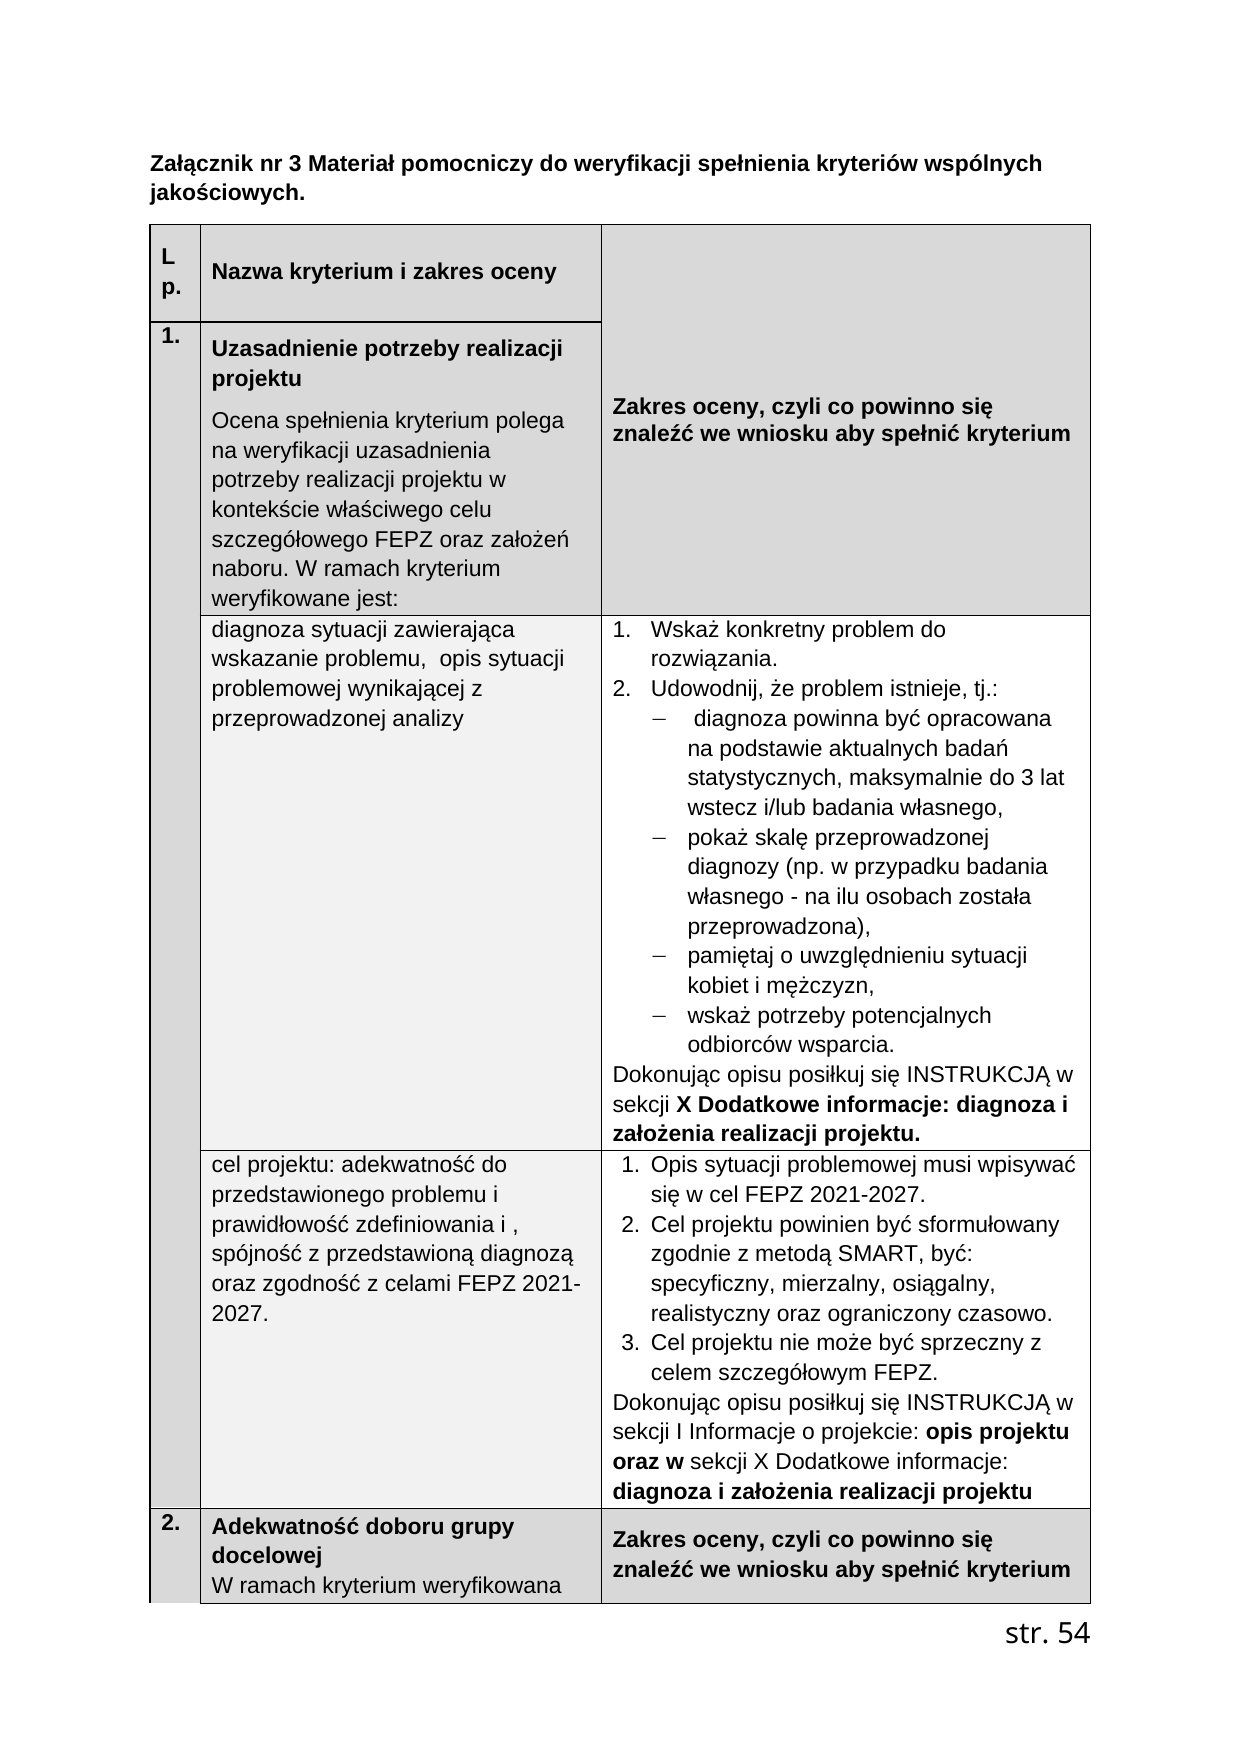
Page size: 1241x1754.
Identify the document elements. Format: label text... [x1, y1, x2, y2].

table_cell 2. [151, 1509, 200, 1603]
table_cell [602, 1509, 1090, 1603]
table_header Nazwa kryterium i zakres oceny [201, 225, 601, 321]
table_cell diagnoza sytuacji zawierająca wskazanie problemu, opis sytuacji problemowej wynikającej z przeprowadzonej analizy [201, 616, 601, 1150]
table_cell Uzasadnienie potrzeby realizacji projektu Ocena spełnienia kryterium polega na weryfikacji uzasadnienia potrzeby realizacji projektu w kontekście właściwego celu szczegółowego FEPZ oraz założeń naboru. W ramach kryterium weryfikowane jest: [201, 323, 601, 615]
text Załącznik nr 3 Materiał pomocniczy do weryfikacji spełnienia kryteriów wspólnych jakościowych. [150, 150, 1090, 205]
table_cell 1. [151, 323, 200, 1507]
table_cell Opis sytuacji problemowej musi wpisywać się w cel FEPZ 2021-2027. Cel projektu powinien być sformułowany zgodnie z metodą SMART, być: specyficzny, mierzalny, osiągalny, realistyczny oraz ograniczony czasowo. Cel projektu nie może być sprzeczny z celem szczegółowym FEPZ. Dokonując opisu posiłkuj się INSTRUKCJĄ w sekcji I Informacje o projekcie: opis projektu oraz w sekcji X Dodatkowe informacje: diagnoza i założenia realizacji projektu [602, 1151, 1090, 1507]
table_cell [201, 1509, 601, 1603]
table_cell cel projektu: adekwatność do przedstawionego problemu i prawidłowość zdefiniowania i , spójność z przedstawioną diagnozą oraz zgodność z celami FEPZ 2021-2027. [201, 1151, 601, 1507]
table_header Lp. [151, 225, 200, 321]
table_header Zakres oceny, czyli co powinno się znaleźć we wniosku aby spełnić kryterium [602, 225, 1090, 615]
table_cell Wskaż konkretny problem do rozwiązania. Udowodnij, że problem istnieje, tj.: diagnoza powinna być opracowana na podstawie aktualnych badań statystycznych, maksymalnie do 3 lat wstecz i/lub badania własnego, pokaż skalę przeprowadzonej diagnozy (np. w przypadku badania własnego - na ilu osobach została przeprowadzona), pamiętaj o uwzględnieniu sytuacji kobiet i mężczyzn, wskaż potrzeby potencjalnych odbiorców wsparcia. Dokonując opisu posiłkuj się INSTRUKCJĄ w sekcji X Dodatkowe informacje: diagnoza i założenia realizacji projektu. [602, 616, 1090, 1150]
